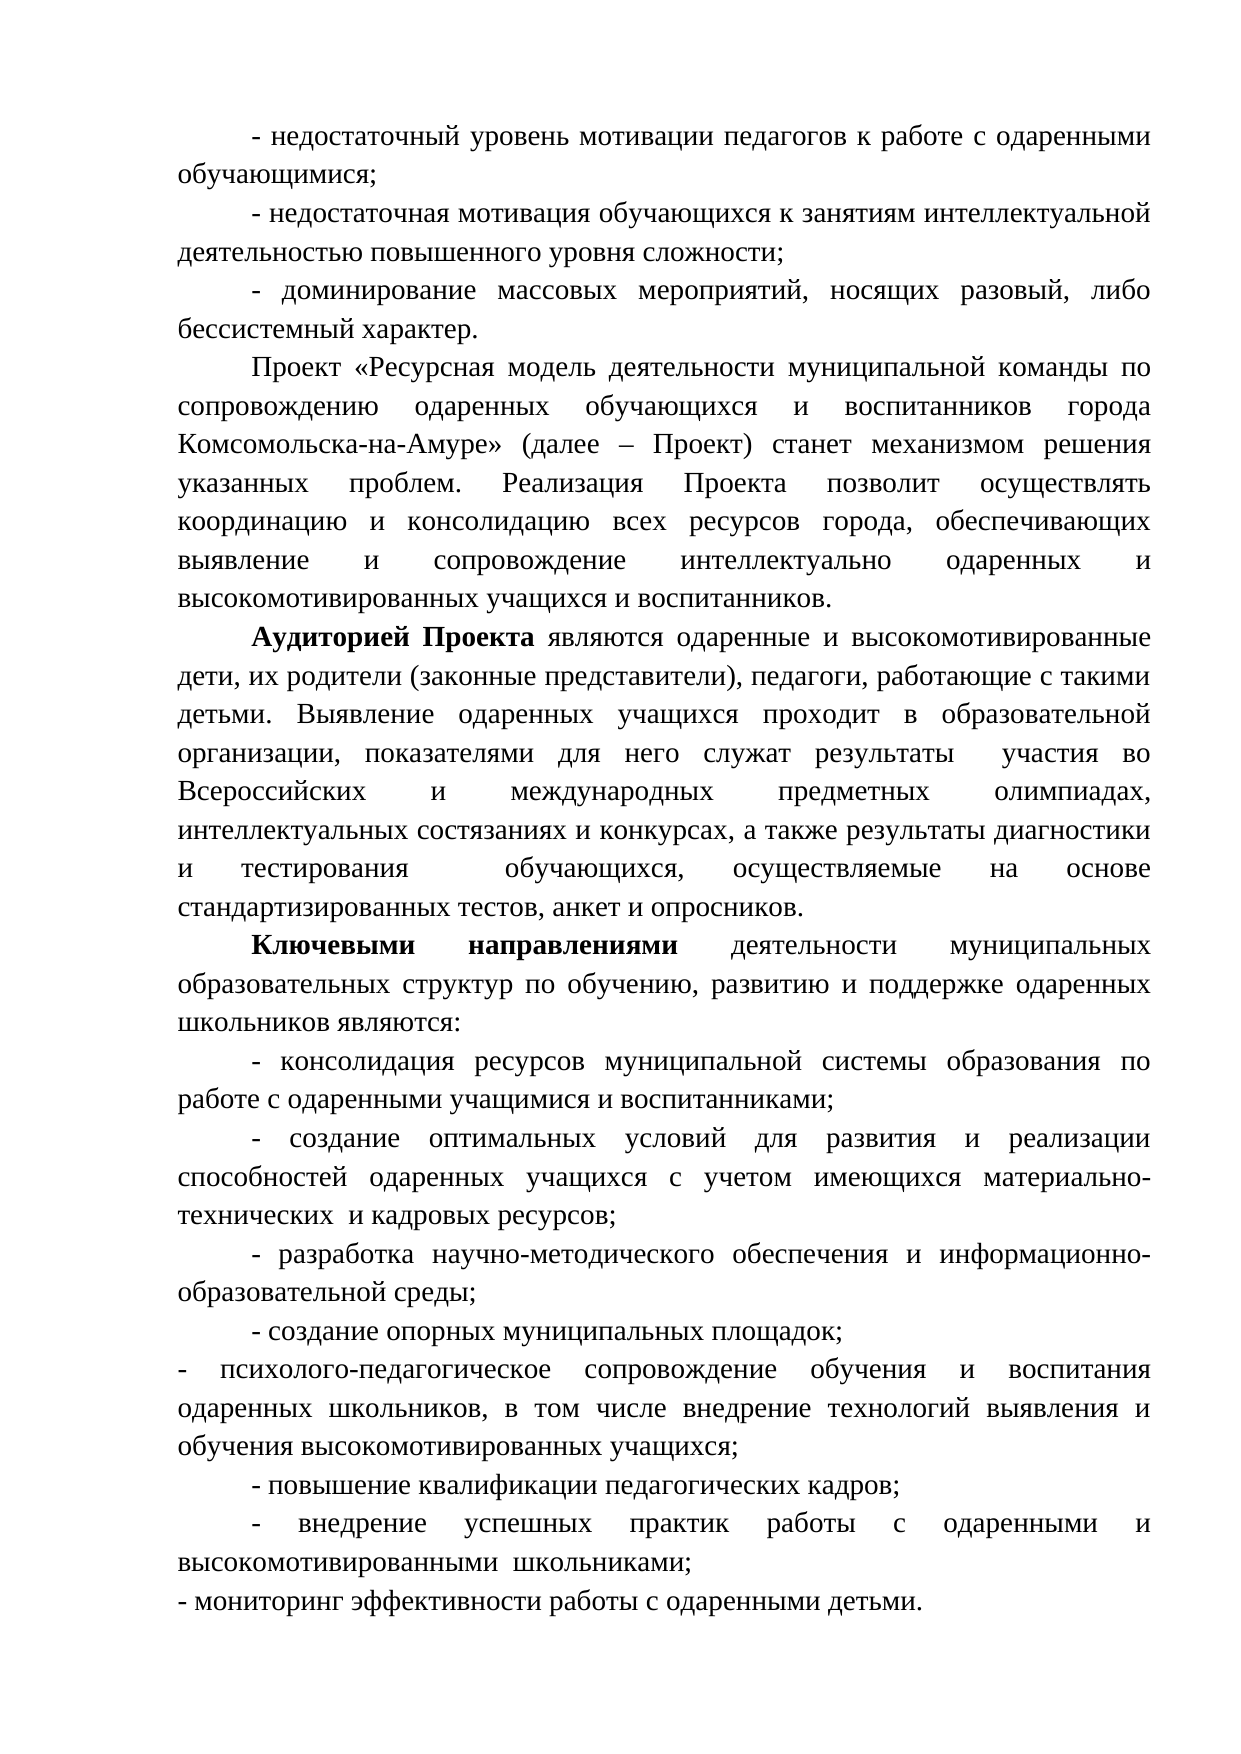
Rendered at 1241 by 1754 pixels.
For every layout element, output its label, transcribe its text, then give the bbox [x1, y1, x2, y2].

text - психолого-педагогическое сопровождение обучения и воспитания одаренных школьников, в том числе внедрение технологий выявления и обучения высокомотивированных учащихся; [177, 1351, 1152, 1462]
text - недостаточный уровень мотивации педагогов к работе с одаренными обучающимися; [177, 118, 1152, 190]
text - внедрение успешных практик работы с одаренными и высокомотивированными школьниками; [177, 1506, 1152, 1578]
text - консолидация ресурсов муниципальной системы образования по работе с одаренными учащимися и воспитанниками; [177, 1043, 1152, 1115]
text - недостаточная мотивация обучающихся к занятиям интеллектуальной деятельностью повышенного уровня сложности; [177, 195, 1152, 267]
text - доминирование массовых мероприятий, носящих разовый, либо бессистемный характер. [177, 272, 1152, 344]
text - разработка научно-методического обеспечения и информационно-образовательной среды; [177, 1236, 1152, 1308]
text - создание опорных муниципальных площадок; [177, 1313, 1152, 1346]
text Ключевыми направлениями деятельности муниципальных образовательных структур по обучению, развитию и поддержке одаренных школьников являются: [177, 927, 1152, 1038]
text - мониторинг эффективности работы с одаренными детьми. [177, 1583, 1152, 1616]
text - повышение квалификации педагогических кадров; [177, 1467, 1152, 1501]
text Проект «Ресурсная модель деятельности муниципальной команды по сопровождению одаренных обучающихся и воспитанников города Комсомольска-на-Амуре» (далее – Проект) станет механизмом решения указанных проблем. Реализация Проекта позволит осуществлять координацию и консолидацию всех ресурсов города, обеспечивающих выявление и сопровождение интеллектуально одаренных и высокомотивированных учащихся и воспитанников. [177, 349, 1152, 614]
text Аудиторией Проекта являются одаренные и высокомотивированные дети, их родители (законные представители), педагоги, работающие с такими детьми. Выявление одаренных учащихся проходит в образовательной организации, показателями для него служат результаты участия во Всероссийских и международных предметных олимпиадах, интеллектуальных состязаниях и конкурсах, а также результаты диагностики и тестирования обучающихся, осуществляемые на основе стандартизированных тестов, анкет и опросников. [177, 619, 1152, 922]
text - создание оптимальных условий для развития и реализации способностей одаренных учащихся с учетом имеющихся материально-технических и кадровых ресурсов; [177, 1120, 1152, 1231]
